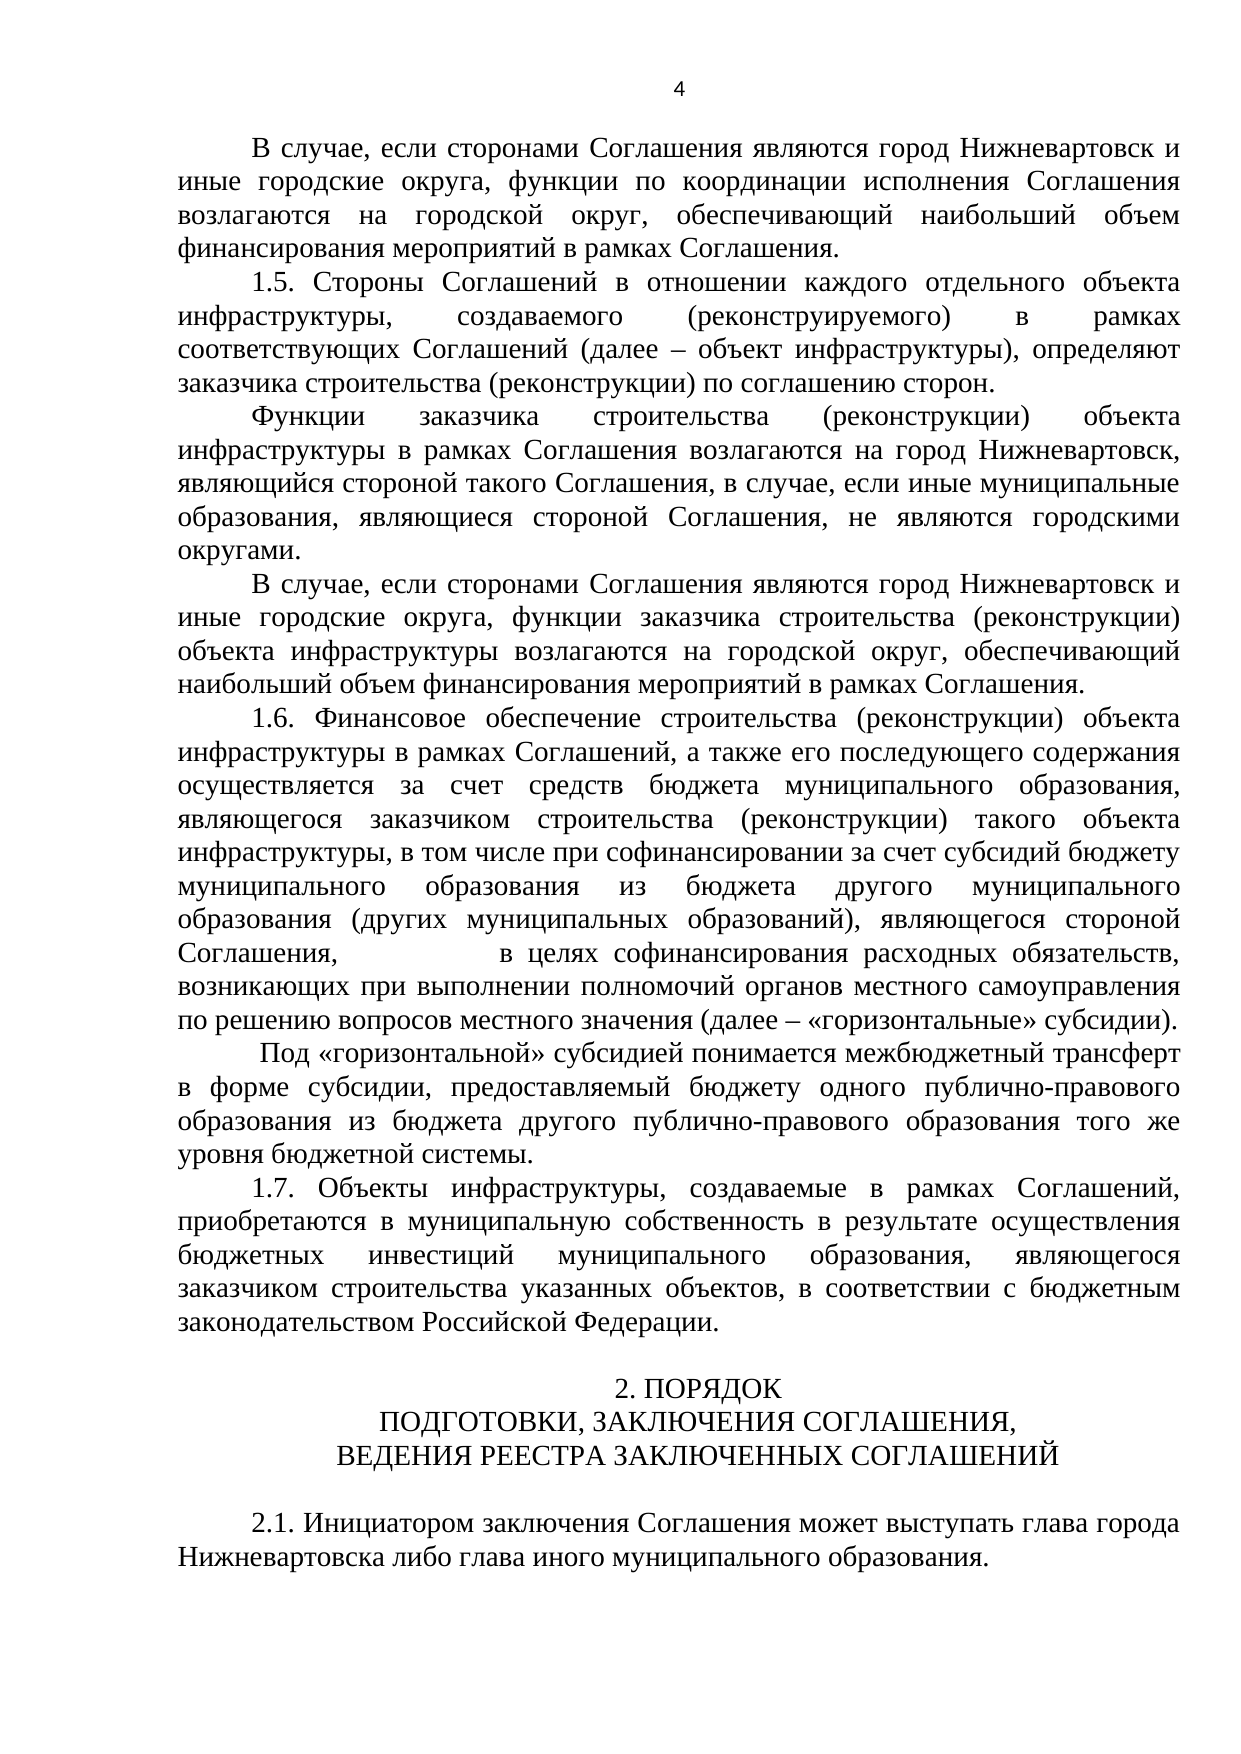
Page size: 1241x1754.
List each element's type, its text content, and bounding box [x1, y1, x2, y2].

text ВЕДЕНИЯ РЕЕСТРА ЗАКЛЮЧЕННЫХ СОГЛАШЕНИЙ [215, 1438, 1181, 1472]
list 1.6. Финансовое обеспечение строительства (реконструкции) объекта инфраструктуры в рамках Соглашений, а также его последующего содержания осуществляется за счет средств бюджета муниципального образования, являющегося заказчиком строительства (реконструкции) такого объекта инфраструктуры, в том числе при софинансировании за счет субсидий бюджету муниципального образования из бюджета другого муниципального образования (других муниципальных образований), являющегося стороной Соглашения, в целях софинансирования расходных обязательств, возникающих при выполнении полномочий органов местного самоуправления по решению вопросов местного значения (далее – «горизонтальные» субсидии). [177, 700, 1181, 1036]
list В случае, если сторонами Соглашения являются город Нижневартовск и иные городские округа, функции заказчика строительства (реконструкции) объекта инфраструктуры возлагаются на городской округ, обеспечивающий наибольший объем финансирования мероприятий в рамках Соглашения. [177, 566, 1181, 700]
text Под «горизонтальной» субсидией понимается межбюджетный трансферт в форме субсидии, предоставляемый бюджету одного публично-правового образования из бюджета другого публично-правового образования того же уровня бюджетной системы. [177, 1036, 1181, 1170]
list В случае, если сторонами Соглашения являются город Нижневартовск и иные городские округа, функции по координации исполнения Соглашения возлагаются на городской округ, обеспечивающий наибольший объем финансирования мероприятий в рамках Соглашения. [177, 130, 1181, 264]
text 2. ПОРЯДОК [215, 1371, 1181, 1404]
text 2.1. Инициатором заключения Соглашения может выступать глава города Нижневартовска либо глава иного муниципального образования. [177, 1505, 1181, 1572]
list 1.5. Стороны Соглашений в отношении каждого отдельного объекта инфраструктуры, создаваемого (реконструируемого) в рамках соответствующих Соглашений (далее – объект инфраструктуры), определяют заказчика строительства (реконструкции) по соглашению сторон. [177, 264, 1181, 398]
text 1.7. Объекты инфраструктуры, создаваемые в рамках Соглашений, приобретаются в муниципальную собственность в результате осуществления бюджетных инвестиций муниципального образования, являющегося заказчиком строительства указанных объектов, в соответствии с бюджетным законодательством Российской Федерации. [177, 1170, 1181, 1337]
text ПОДГОТОВКИ, ЗАКЛЮЧЕНИЯ СОГЛАШЕНИЯ, [215, 1404, 1181, 1438]
text Функции заказчика строительства (реконструкции) объекта инфраструктуры в рамках Соглашения возлагаются на город Нижневартовск, являющийся стороной такого Соглашения, в случае, если иные муниципальные образования, являющиеся стороной Соглашения, не являются городскими округами. [177, 398, 1181, 566]
